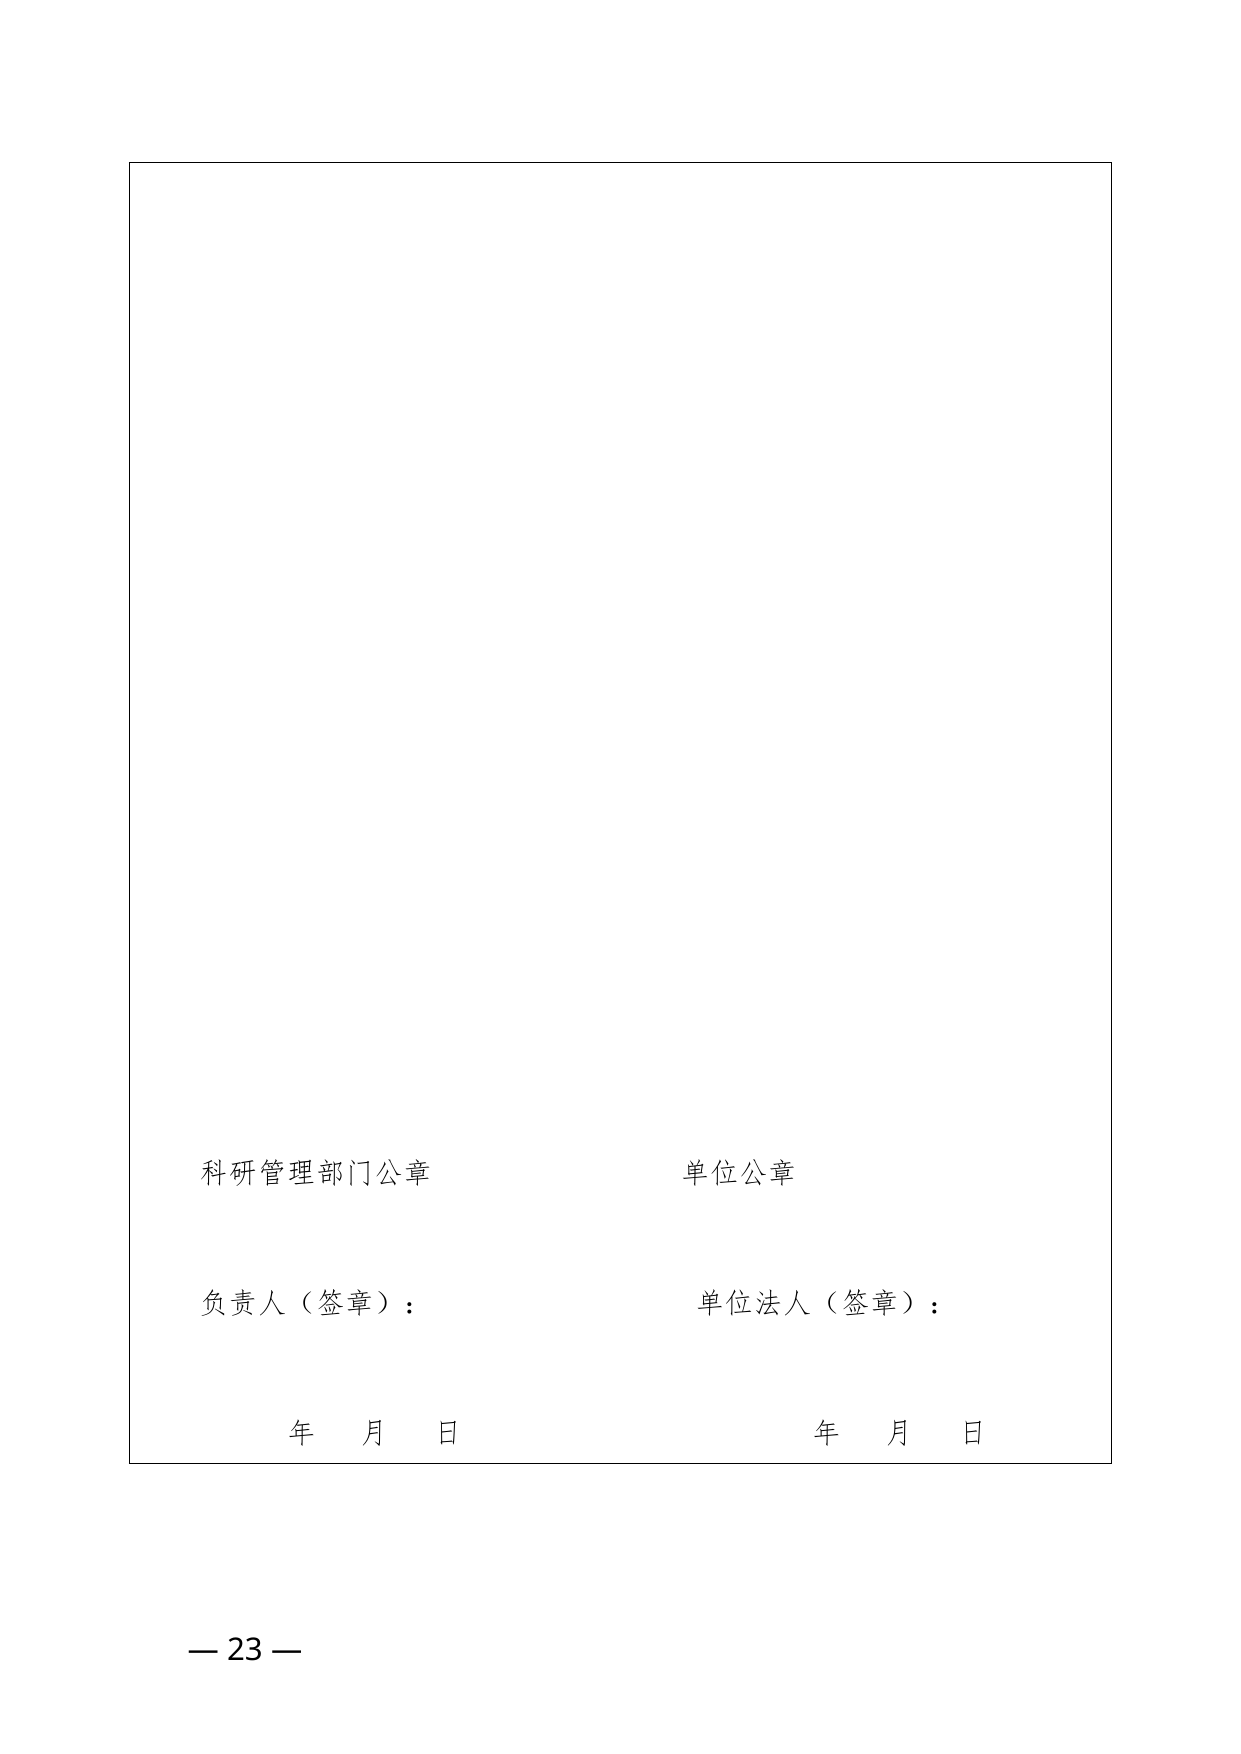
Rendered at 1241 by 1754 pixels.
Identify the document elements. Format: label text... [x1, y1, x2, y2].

table_cell 科研管理部门公章 单位公章 负责人（签章）： 单位法人（签章）： 年 月 日 年 月 日 [130, 163, 1111, 1463]
